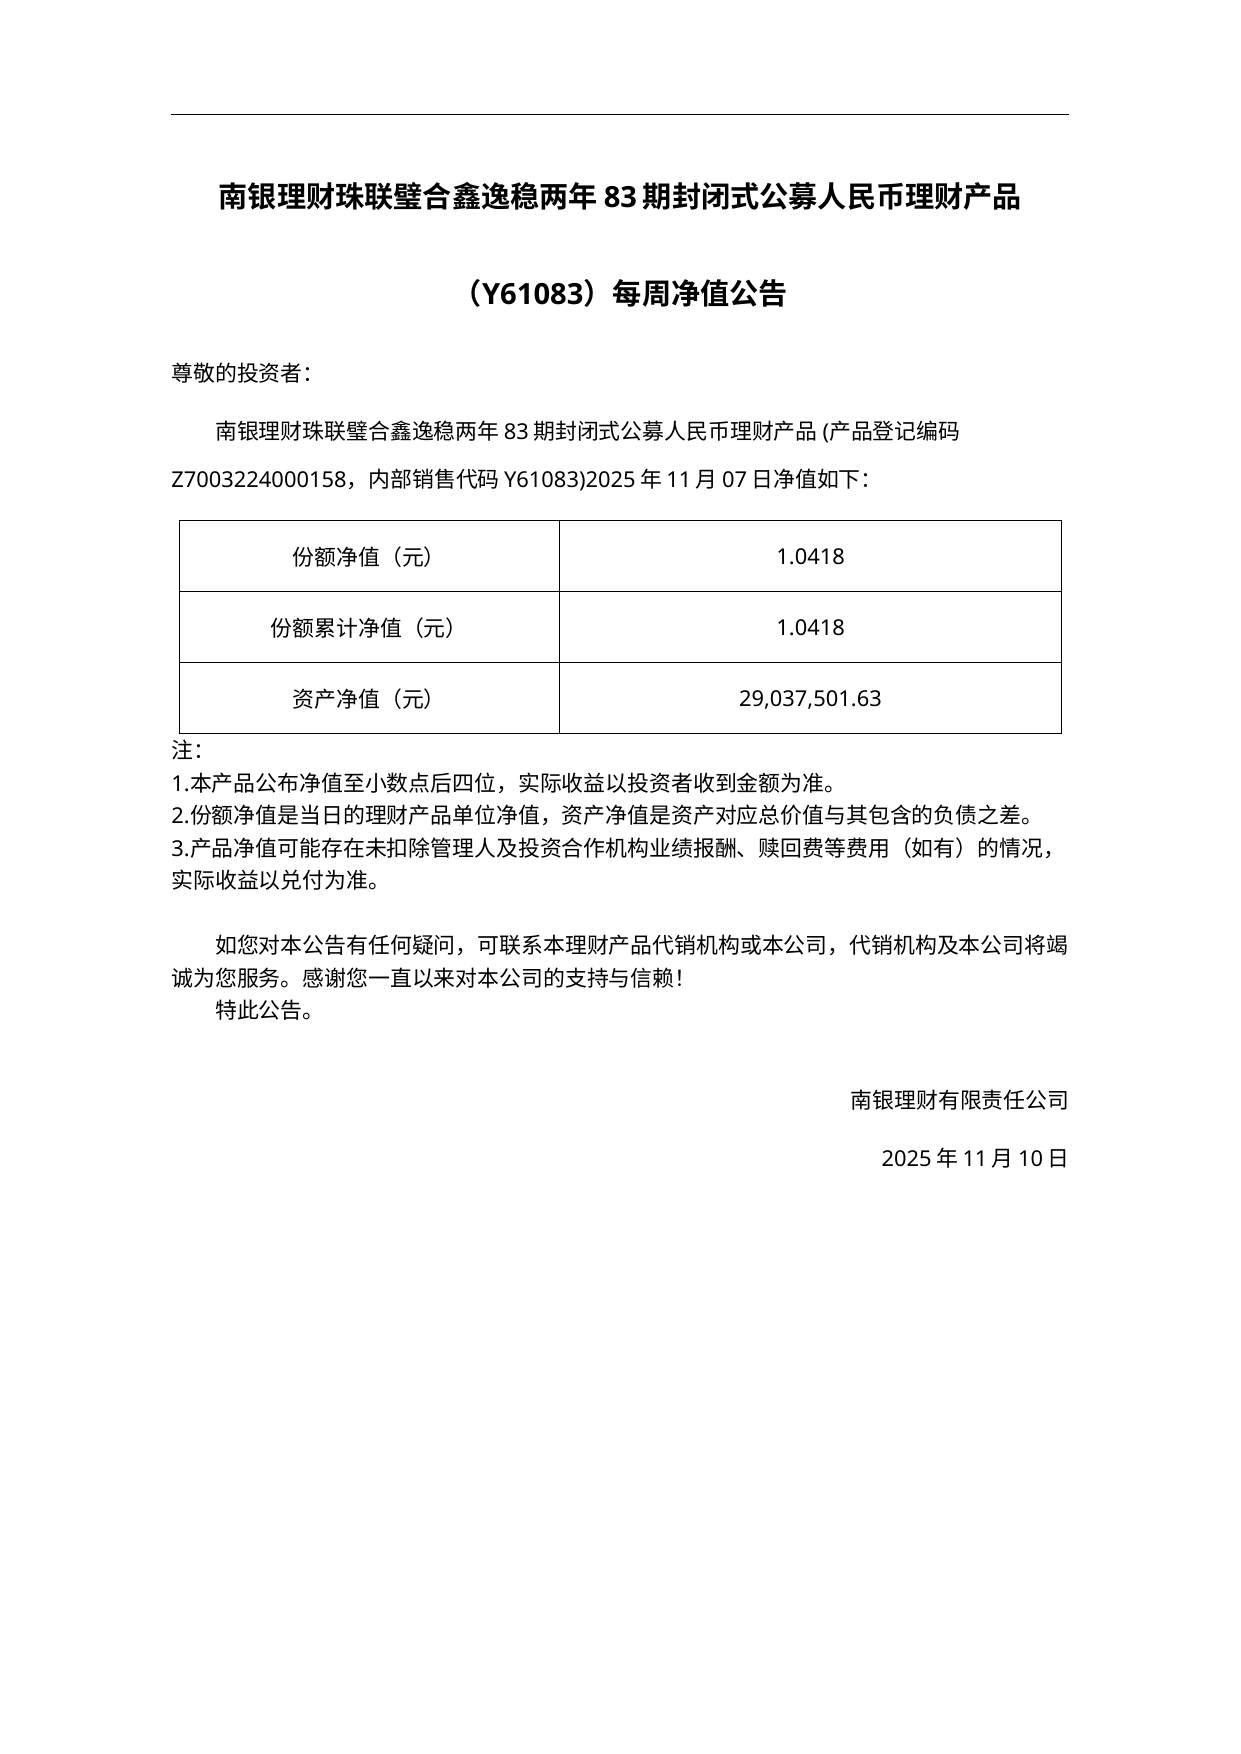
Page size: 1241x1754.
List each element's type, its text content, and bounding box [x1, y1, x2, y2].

table_cell 29,037,501.63 [560, 663, 1061, 733]
text 注： [171, 733, 1069, 765]
table_cell 资产净值（元） [180, 663, 559, 733]
table_header 份额净值（元） [180, 521, 559, 591]
table_cell 份额累计净值（元） [180, 592, 559, 662]
text 尊敬的投资者： [171, 355, 1069, 388]
text 南银理财有限责任公司 [171, 1082, 1069, 1115]
table_header 1.0418 [560, 521, 1061, 591]
text 特此公告。 [171, 993, 1069, 1025]
text 南银理财珠联璧合鑫逸稳两年83期封闭式公募人民币理财产品 (产品登记编码Z7003224000158，内部销售代码Y61083)2025年11月07日净值如下： [171, 413, 1069, 494]
text 如您对本公告有任何疑问，可联系本理财产品代销机构或本公司，代销机构及本公司将竭诚为您服务。感谢您一直以来对本公司的支持与信赖！ [171, 928, 1069, 993]
text 2.份额净值是当日的理财产品单位净值，资产净值是资产对应总价值与其包含的负债之差。 [171, 798, 1069, 830]
text 2025年11月10日 [171, 1140, 1069, 1173]
table_cell 1.0418 [560, 592, 1061, 662]
text 3.产品净值可能存在未扣除管理人及投资合作机构业绩报酬、赎回费等费用（如有）的情况，实际收益以兑付为准。 [171, 830, 1069, 895]
text 1.本产品公布净值至小数点后四位，实际收益以投资者收到金额为准。 [171, 765, 1069, 798]
text 南银理财珠联璧合鑫逸稳两年83期封闭式公募人民币理财产品（Y61083）每周净值公告 [171, 162, 1069, 324]
